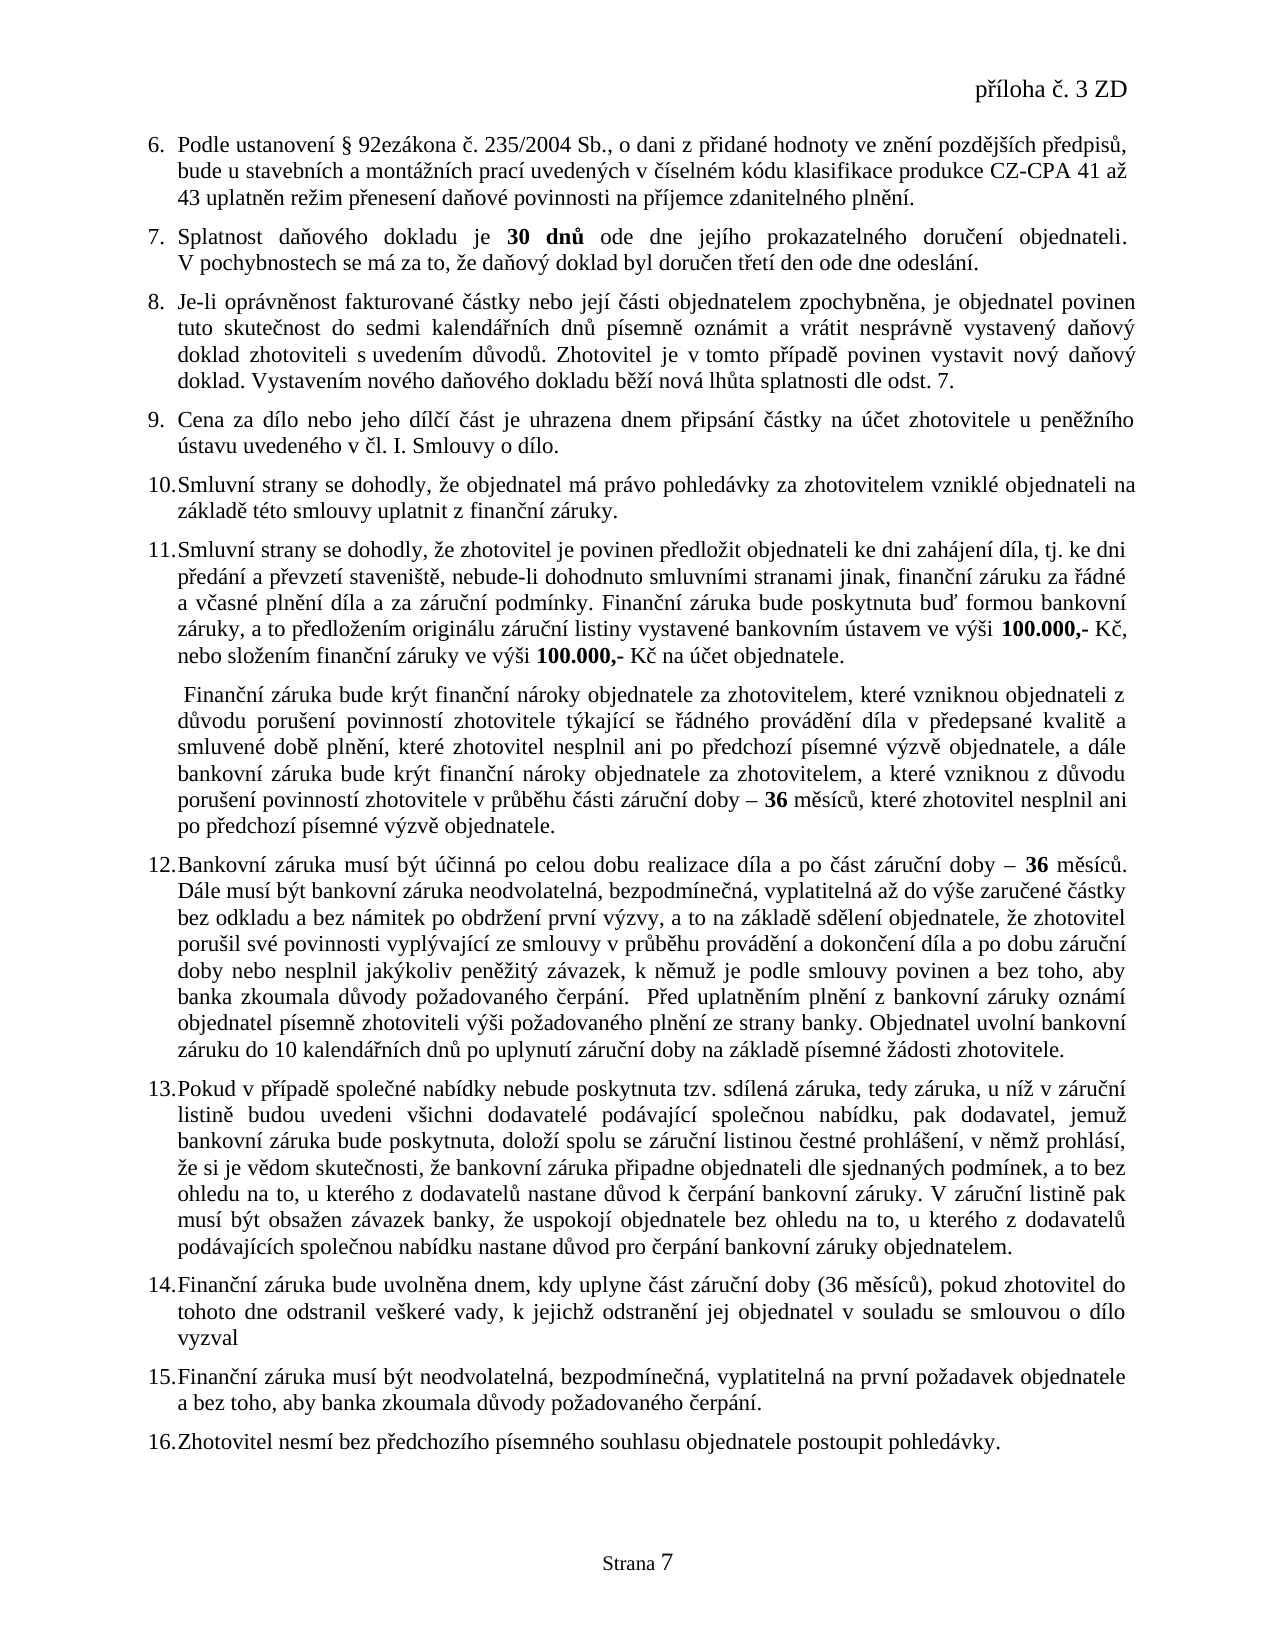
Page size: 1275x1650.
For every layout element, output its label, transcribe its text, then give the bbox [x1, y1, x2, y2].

list Smluvní strany se dohodly, že objednatel má právo pohledávky za zhotovitelem vzniklé objednateli na základě této smlouvy uplatnit z finanční záruky. [148, 471, 1137, 524]
list Finanční záruka musí být neodvolatelná, bezpodmínečná, vyplatitelná na první požadavek objednatele a bez toho, aby banka zkoumala důvody požadovaného čerpání. [148, 1363, 1127, 1416]
text Finanční záruka bude krýt finanční nároky objednatele za zhotovitelem, které vzniknou objednateli z důvodu porušení povinností zhotovitele týkající se řádného provádění díla v předepsané kvalitě a smluvené době plnění, které zhotovitel nesplnil ani po předchozí písemné výzvě objednatele, a dále bankovní záruka bude krýt finanční nároky objednatele za zhotovitelem, a které vzniknou z důvodu porušení povinností zhotovitele v průběhu části záruční doby – 36 měsíců, které zhotovitel nesplnil ani po předchozí písemné výzvě objednatele. [148, 681, 1127, 839]
list Pokud v případě společné nabídky nebude poskytnuta tzv. sdílená záruka, tedy záruka, u níž v záruční listině budou uvedeni všichni dodavatelé podávající společnou nabídku, pak dodavatel, jemuž bankovní záruka bude poskytnuta, doloží spolu se záruční listinou čestné prohlášení, v němž prohlásí, že si je vědom skutečnosti, že bankovní záruka připadne objednateli dle sjednaných podmínek, a to bez ohledu na to, u kterého z dodavatelů nastane důvod k čerpání bankovní záruky. V záruční listině pak musí být obsažen závazek banky, že uspokojí objednatele bez ohledu na to, u kterého z dodavatelů podávajících společnou nabídku nastane důvod pro čerpání bankovní záruky objednatelem. [148, 1074, 1127, 1259]
list Cena za dílo nebo jeho dílčí část je uhrazena dnem připsání částky na účet zhotovitele u peněžního ústavu uvedeného v čl. I. Smlouvy o dílo. [148, 406, 1137, 459]
list Smluvní strany se dohodly, že zhotovitel je povinen předložit objednateli ke dni zahájení díla, tj. ke dni předání a převzetí staveniště, nebude-li dohodnuto smluvními stranami jinak, finanční záruku za řádné a včasné plnění díla a za záruční podmínky. Finanční záruka bude poskytnuta buď formou bankovní záruky, a to předložením originálu záruční listiny vystavené bankovním ústavem ve výši 100.000,- Kč, nebo složením finanční záruky ve výši 100.000,- Kč na účet objednatele. [148, 536, 1127, 668]
list Je-li oprávněnost fakturované částky nebo její části objednatelem zpochybněna, je objednatel povinen tuto skutečnost do sedmi kalendářních dnů písemně oznámit a vrátit nesprávně vystavený daňový doklad zhotoviteli s uvedením důvodů. Zhotovitel je v tomto případě povinen vystavit nový daňový doklad. Vystavením nového daňového dokladu běží nová lhůta splatnosti dle odst. 7. [148, 288, 1137, 393]
list Podle ustanovení § 92ezákona č. 235/2004 Sb., o dani z přidané hodnoty ve znění pozdějších předpisů, bude u stavebních a montážních prací uvedených v číselném kódu klasifikace produkce CZ-CPA 41 až 43 uplatněn režim přenesení daňové povinnosti na příjemce zdanitelného plnění. [148, 131, 1127, 210]
list Finanční záruka bude uvolněna dnem, kdy uplyne část záruční doby (36 měsíců), pokud zhotovitel do tohoto dne odstranil veškeré vady, k jejichž odstranění jej objednatel v souladu se smlouvou o dílo vyzval [148, 1272, 1127, 1351]
list Splatnost daňového dokladu je 30 dnů ode dne jejího prokazatelného doručení objednateli. V pochybnostech se má za to, že daňový doklad byl doručen třetí den ode dne odeslání. [148, 223, 1127, 276]
list Zhotovitel nesmí bez předchozího písemného souhlasu objednatele postoupit pohledávky. [148, 1428, 1127, 1455]
list Bankovní záruka musí být účinná po celou dobu realizace díla a po část záruční doby – 36 měsíců. Dále musí být bankovní záruka neodvolatelná, bezpodmínečná, vyplatitelná až do výše zaručené částky bez odkladu a bez námitek po obdržení první výzvy, a to na základě sdělení objednatele, že zhotovitel porušil své povinnosti vyplývající ze smlouvy v průběhu provádění a dokončení díla a po dobu záruční doby nebo nesplnil jakýkoliv peněžitý závazek, k němuž je podle smlouvy povinen a bez toho, aby banka zkoumala důvody požadovaného čerpání. Před uplatněním plnění z bankovní záruky oznámí objednatel písemně zhotoviteli výši požadovaného plnění ze strany banky. Objednatel uvolní bankovní záruku do 10 kalendářních dnů po uplynutí záruční doby na základě písemné žádosti zhotovitele. [148, 851, 1127, 1062]
